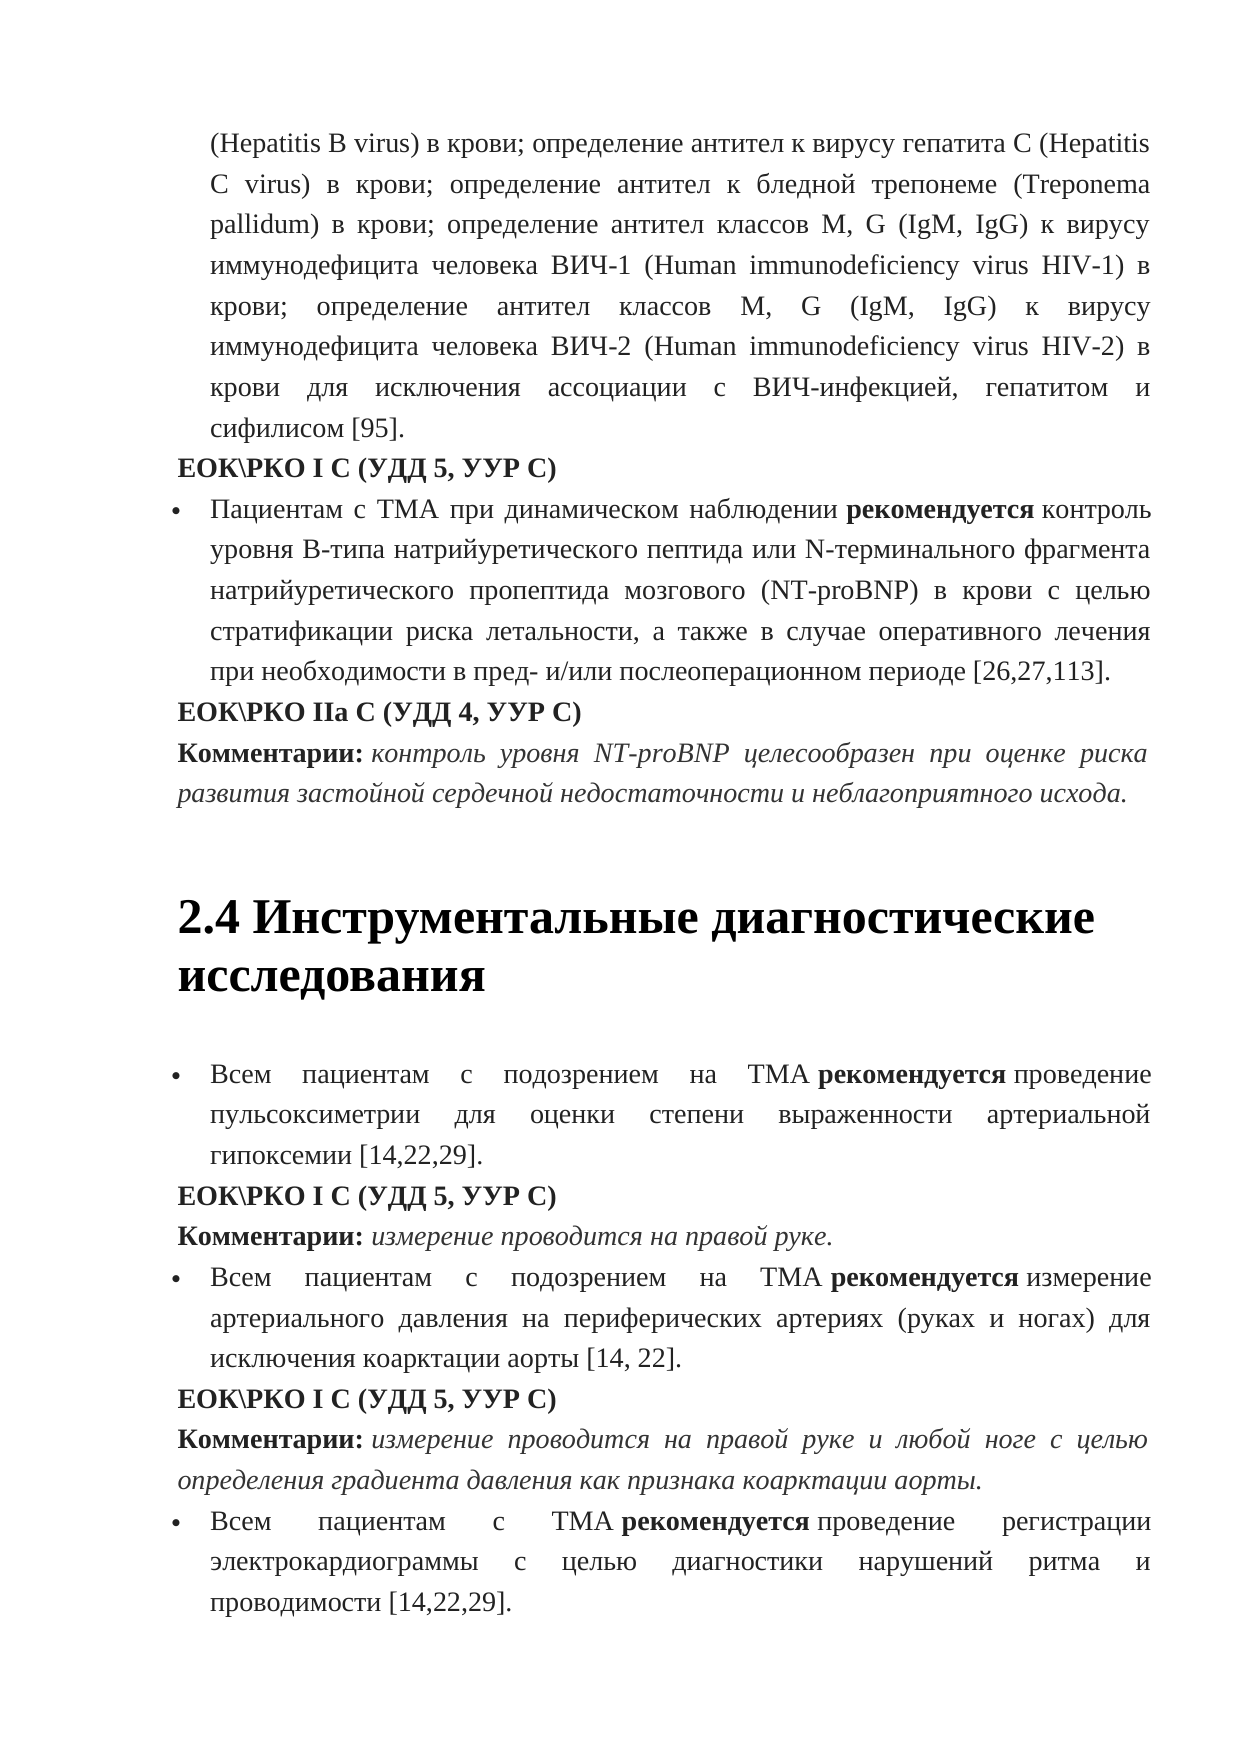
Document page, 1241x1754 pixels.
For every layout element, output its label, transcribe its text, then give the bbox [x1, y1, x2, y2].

text Комментарии: измерение проводится на правой руке. [177, 1211, 1152, 1252]
list Пациентам с ТМА при динамическом наблюдении рекомендуется контроль уровня B-типа натрийуретического пептида или N-терминального фрагмента натрийуретического пропептида мозгового (NT-proBNP) в крови с целью стратификации риска летальности, а также в случае оперативного лечения при необходимости в пред- и/или послеоперационном периоде [26,27,113]. [172, 484, 1152, 687]
text 2.4 Инструментальные диагностические исследования [177, 887, 1152, 1002]
list Всем пациентам с подозрением на ТМА рекомендуется проведение пульсоксиметрии для оценки степени выраженности артериальной гипоксемии [14,22,29]. [172, 1049, 1152, 1171]
text ЕОК\РКО IIa C (УДД 4, УУР С) [177, 687, 1152, 727]
list Всем пациентам с подозрением на ТМА рекомендуется измерение артериального давления на периферических артериях (руках и ногах) для исключения коарктации аорты [14, 22]. [172, 1252, 1152, 1374]
text ЕОК\РКО I C (УДД 5, УУР С) [177, 1171, 1152, 1211]
text Комментарии: контроль уровня NT-proBNP целесообразен при оценке риска развития застойной сердечной недостаточности и неблагоприятного исхода. [177, 727, 1152, 809]
text ЕОК\РКО I C (УДД 5, УУР С) [177, 443, 1152, 484]
list Всем пациентам с ТМА рекомендуется проведение регистрации электрокардиограммы с целью диагностики нарушений ритма и проводимости [14,22,29]. [172, 1496, 1152, 1617]
text ЕОК\РКО I C (УДД 5, УУР С) [177, 1374, 1152, 1414]
text Комментарии: измерение проводится на правой руке и любой ноге с целью определения градиента давления как признака коарктации аорты. [177, 1414, 1152, 1496]
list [172, 118, 1152, 443]
